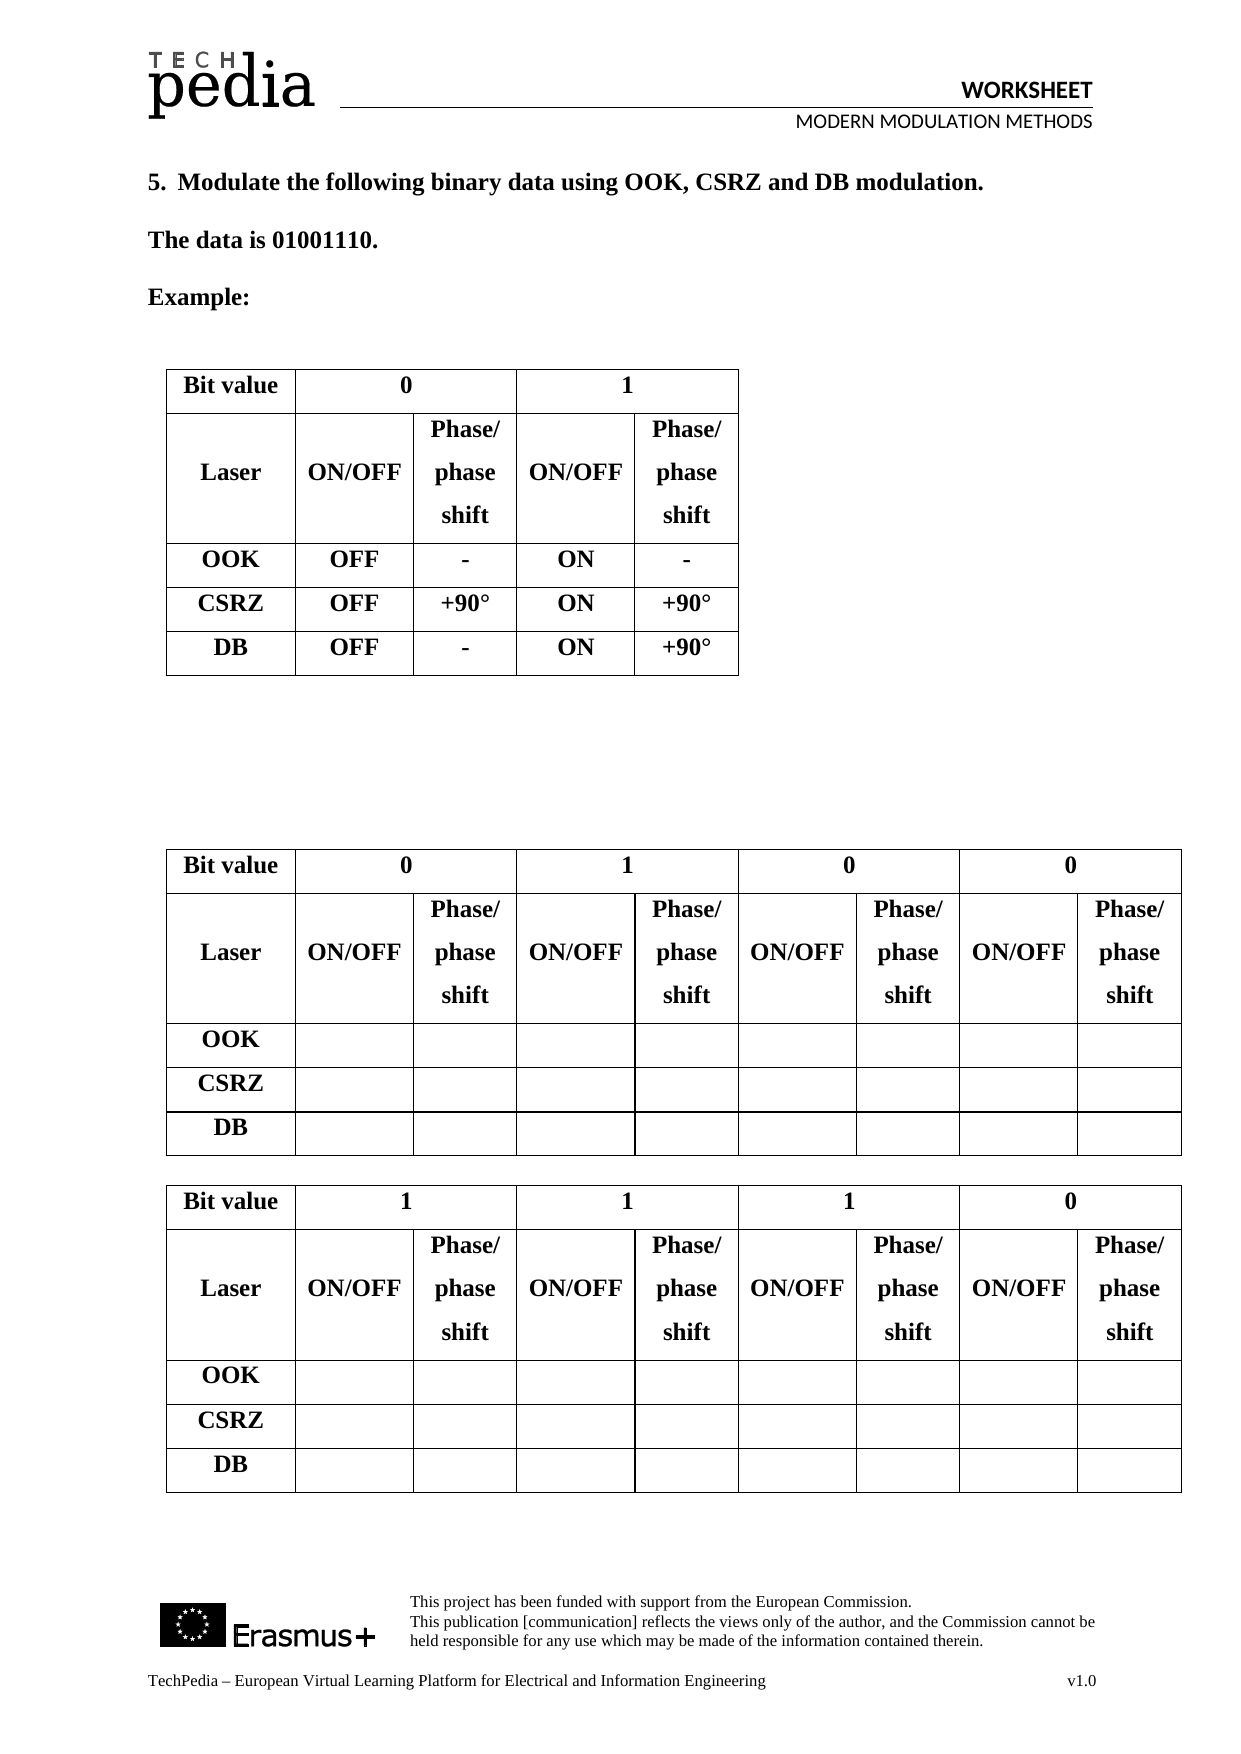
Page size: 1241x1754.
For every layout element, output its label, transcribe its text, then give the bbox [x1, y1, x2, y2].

table_cell [739, 1068, 856, 1111]
table_cell ON/OFF [296, 1230, 413, 1359]
table_cell ON/OFF [960, 894, 1077, 1023]
table_cell Laser [167, 894, 295, 1023]
table_cell OFF [296, 544, 413, 587]
table_cell [857, 1449, 959, 1492]
table_cell [960, 1068, 1077, 1111]
table_cell [960, 1449, 1077, 1492]
table_cell [1078, 1405, 1181, 1448]
table_cell DB [167, 1449, 295, 1492]
table_cell [857, 1405, 959, 1448]
table_cell [414, 1068, 516, 1111]
table_cell [960, 1361, 1077, 1404]
table_cell ON [517, 544, 634, 587]
table_cell [517, 1113, 634, 1155]
table_cell Phase/ phase shift [636, 1230, 738, 1359]
table_cell [1078, 1361, 1181, 1404]
table_cell Phase/ phase shift [635, 414, 738, 543]
table_cell [296, 1405, 413, 1448]
table_cell DB [167, 632, 295, 675]
table_cell [960, 1024, 1077, 1067]
table_cell ON [517, 588, 634, 631]
table_cell Phase/ phase shift [857, 1230, 959, 1359]
table_cell +90° [414, 588, 516, 631]
table_cell [636, 1113, 738, 1155]
table_header 0 [960, 850, 1181, 893]
table_cell [296, 1449, 413, 1492]
table_cell ON [517, 632, 634, 675]
table_header 0 [960, 1186, 1181, 1229]
table_cell ON/OFF [960, 1230, 1077, 1359]
table_cell - [635, 544, 738, 587]
table_cell OFF [296, 588, 413, 631]
table_cell [1078, 1068, 1181, 1111]
table_cell [296, 1068, 413, 1111]
table_cell Phase/ phase shift [857, 894, 959, 1023]
table_cell Phase/ phase shift [636, 894, 738, 1023]
table_cell [739, 1449, 856, 1492]
table_header 1 [517, 1186, 738, 1229]
table_cell [414, 1361, 516, 1404]
table_cell OOK [167, 1024, 295, 1067]
table_cell DB [167, 1113, 295, 1155]
table_cell [1078, 1113, 1181, 1155]
table_cell [414, 1113, 516, 1155]
table_cell ON/OFF [517, 894, 634, 1023]
table_cell [960, 1405, 1077, 1448]
table_cell [857, 1361, 959, 1404]
table_cell Phase/ phase shift [414, 894, 516, 1023]
table_cell [296, 1361, 413, 1404]
table_cell [296, 1024, 413, 1067]
table_cell [636, 1068, 738, 1111]
table_header Bit value [167, 1186, 295, 1229]
table_cell ON/OFF [739, 894, 856, 1023]
table_cell +90° [635, 588, 738, 631]
table_cell [636, 1405, 738, 1448]
table_cell [636, 1449, 738, 1492]
list Example: [148, 282, 1093, 311]
table_header Bit value [167, 850, 295, 893]
table_cell OOK [167, 544, 295, 587]
table_header 0 [296, 370, 516, 413]
table_cell [739, 1405, 856, 1448]
table_cell [636, 1024, 738, 1067]
table_cell [1078, 1024, 1181, 1067]
table_cell [517, 1024, 634, 1067]
table_cell [857, 1113, 959, 1155]
table_header 0 [296, 850, 516, 893]
table_cell [517, 1449, 634, 1492]
table_cell CSRZ [167, 1405, 295, 1448]
table_cell Phase/ phase shift [1078, 894, 1181, 1023]
table_header 0 [739, 850, 959, 893]
table_cell Laser [167, 1230, 295, 1359]
table_cell [414, 1024, 516, 1067]
table_cell ON/OFF [517, 414, 634, 543]
table_cell [517, 1405, 634, 1448]
table_header 1 [517, 370, 738, 413]
table_cell [1078, 1449, 1181, 1492]
table_cell [739, 1024, 856, 1067]
table_cell [857, 1024, 959, 1067]
table_cell [517, 1361, 634, 1404]
table_cell OFF [296, 632, 413, 675]
table_cell [296, 1113, 413, 1155]
table_cell Phase/ phase shift [1078, 1230, 1181, 1359]
list The data is 01001110. [148, 225, 1093, 254]
table_cell ON/OFF [517, 1230, 634, 1359]
text Modulate the following binary data using OOK, CSRZ and DB modulation. [148, 167, 1093, 196]
table_cell CSRZ [167, 588, 295, 631]
table_cell CSRZ [167, 1068, 295, 1111]
table_cell [739, 1361, 856, 1404]
table_header 1 [517, 850, 738, 893]
table_cell Phase/ phase shift [414, 414, 516, 543]
table_cell - [414, 544, 516, 587]
table_header 1 [296, 1186, 516, 1229]
table_cell [857, 1068, 959, 1111]
table_cell OOK [167, 1361, 295, 1404]
table_cell [636, 1361, 738, 1404]
table_cell [517, 1068, 634, 1111]
table_cell +90° [635, 632, 738, 675]
table_cell Laser [167, 414, 295, 543]
table_cell ON/OFF [296, 414, 413, 543]
table_cell ON/OFF [296, 894, 413, 1023]
table_cell ON/OFF [739, 1230, 856, 1359]
table_cell [739, 1113, 856, 1155]
table_cell [414, 1449, 516, 1492]
table_header 1 [739, 1186, 959, 1229]
table_cell Phase/ phase shift [414, 1230, 516, 1359]
table_header Bit value [167, 370, 295, 413]
table_cell [414, 1405, 516, 1448]
table_cell [960, 1113, 1077, 1155]
table_cell - [414, 632, 516, 675]
